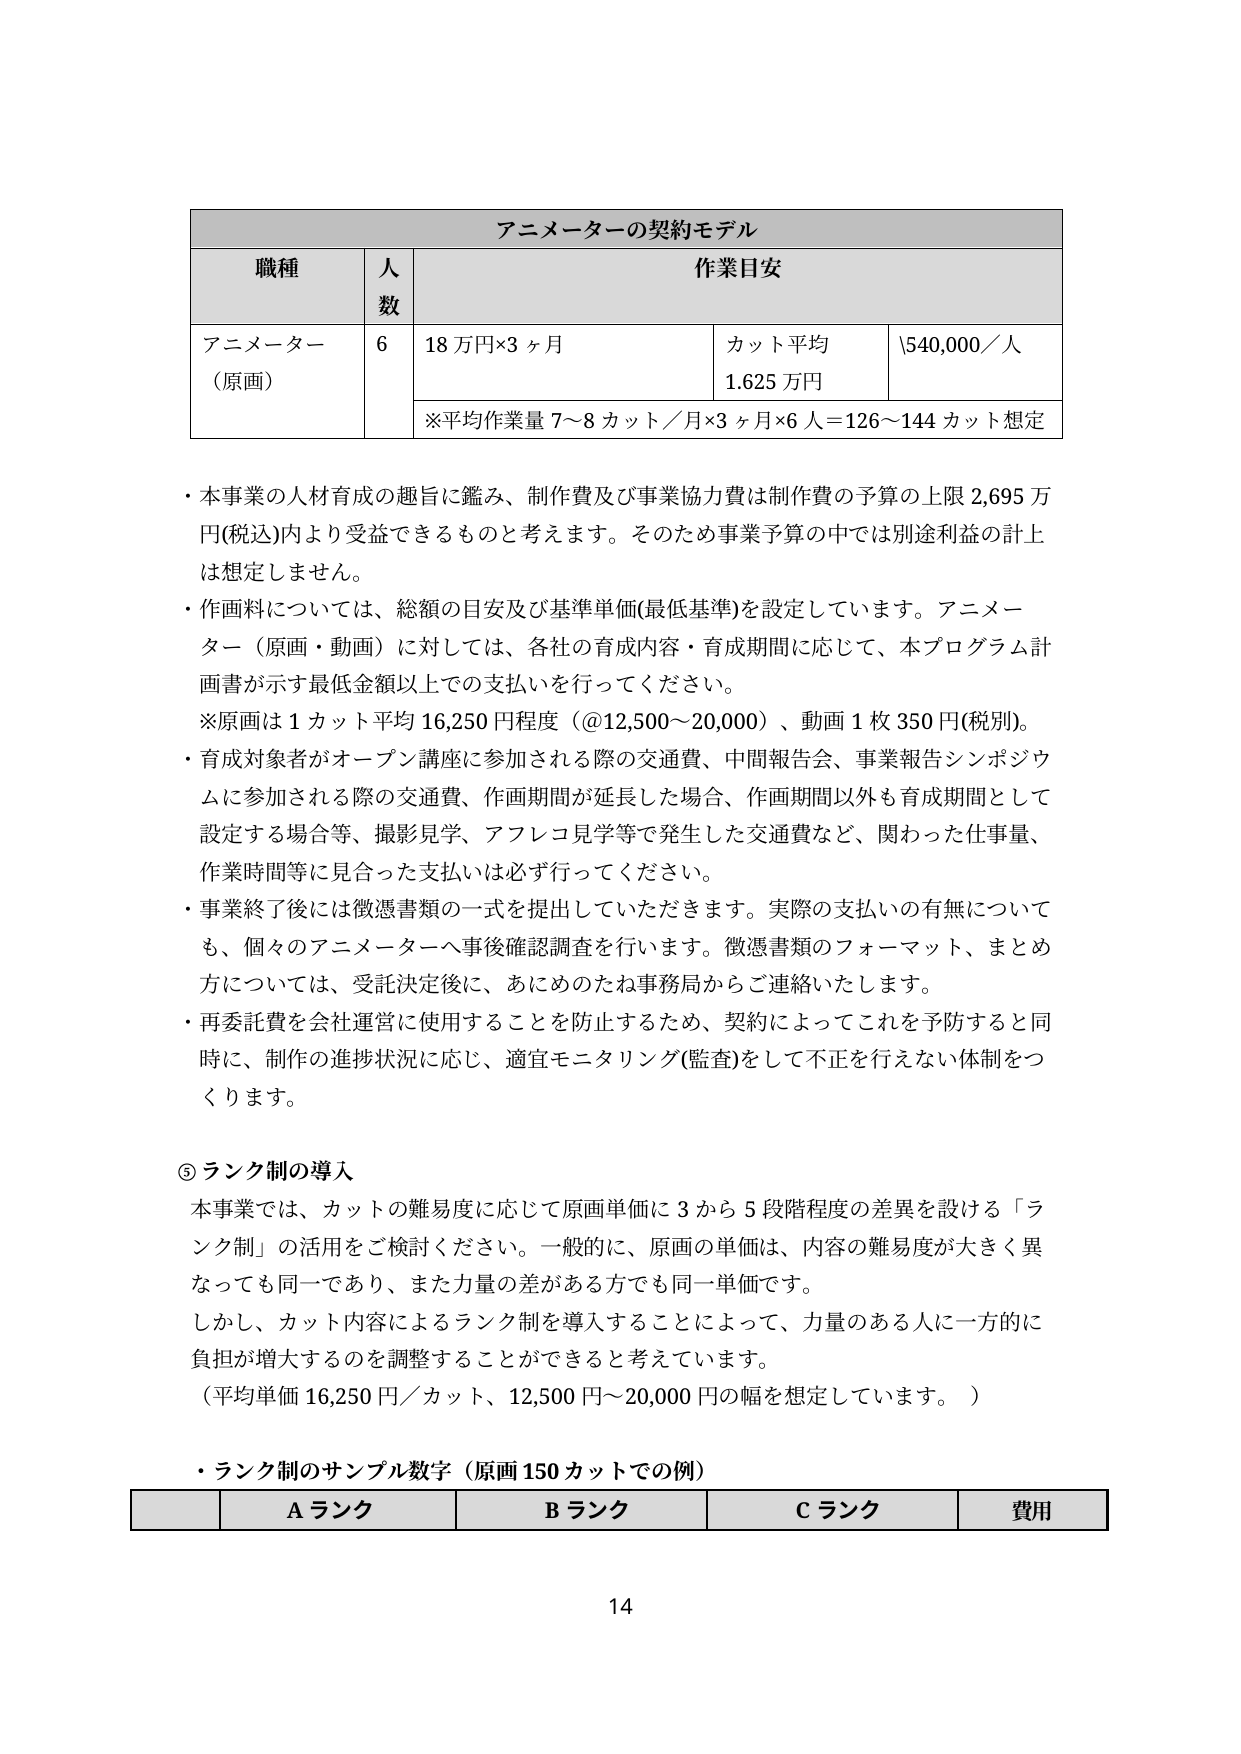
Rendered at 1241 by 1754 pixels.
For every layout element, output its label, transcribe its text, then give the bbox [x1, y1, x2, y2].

text しかし、カット内容によるランク制を導入することによって、力量のある人に一方的に負担が増大するのを調整することができると考えています。 [190, 1302, 1063, 1377]
text ・ランク制のサンプル数字（原画150カットでの例） [190, 1452, 1063, 1489]
text （平均単価 16,250 円／カット、12,500 円～20,000 円の幅を想定しています。 ） [190, 1377, 1063, 1414]
table_cell \540,000／人 [889, 325, 1062, 399]
table_cell カット平均 1.625 万円 [714, 325, 888, 399]
text ⑤ランク制の導入 [177, 1152, 1063, 1189]
table_cell ※平均作業量 7～8 カット／月×3 ヶ月×6 人＝126～144 カット想定 [414, 401, 1062, 438]
text ・再委託費を会社運営に使用することを防止するため、契約によってこれを予防すると同時に、制作の進捗状況に応じ、適宜モニタリング(監査)をして不正を行えない体制をつくります。 [177, 1002, 1063, 1114]
text ・育成対象者がオープン講座に参加される際の交通費、中間報告会、事業報告シンポジウムに参加される際の交通費、作画期間が延長した場合、作画期間以外も育成期間として設定する場合等、撮影見学、アフレコ見学等で発生した交通費など、関わった仕事量、作業時間等に見合った支払いは必ず行ってください。 [177, 739, 1063, 889]
text ・事業終了後には徴憑書類の一式を提出していただきます。実際の支払いの有無についても、個々のアニメーターへ事後確認調査を行います。徴憑書類のフォーマット、まとめ方については、受託決定後に、あにめのたね事務局からご連絡いたします。 [177, 889, 1063, 1002]
text ※原画は 1 カット平均 16,250 円程度（＠12,500～20,000）、動画 1 枚 350 円(税別)。 [199, 702, 1063, 739]
table_header B ランク [457, 1491, 706, 1529]
text 本事業では、カットの難易度に応じて原画単価に 3 から 5 段階程度の差異を設ける「ランク制」の活用をご検討ください。一般的に、原画の単価は、内容の難易度が大きく異なっても同一であり、また力量の差がある方でも同一単価です。 [190, 1189, 1063, 1302]
table_header A ランク [221, 1491, 455, 1529]
text ・作画料については、総額の目安及び基準単価(最低基準)を設定しています。アニメーター（原画・動画）に対しては、各社の育成内容・育成期間に応じて、本プログラム計画書が示す最低金額以上での支払いを行ってください。 [177, 589, 1063, 702]
table_header 費用 [959, 1491, 1106, 1529]
table_header [132, 1491, 219, 1529]
table_cell 6 [365, 325, 413, 438]
text ・本事業の人材育成の趣旨に鑑み、制作費及び事業協力費は制作費の予算の上限 2,695 万円(税込)内より受益できるものと考えます。そのため事業予算の中では別途利益の計上は想定しません。 [177, 477, 1063, 589]
table_cell 18 万円×3 ヶ月 [414, 325, 713, 399]
table_header C ランク [708, 1491, 957, 1529]
table_header アニメーターの契約モデル [191, 210, 1062, 247]
table_cell 職種 [191, 249, 364, 323]
table_cell 作業目安 [414, 249, 1062, 323]
table_cell 人数 [365, 249, 413, 323]
table_cell アニメーター （原画） [191, 325, 364, 438]
